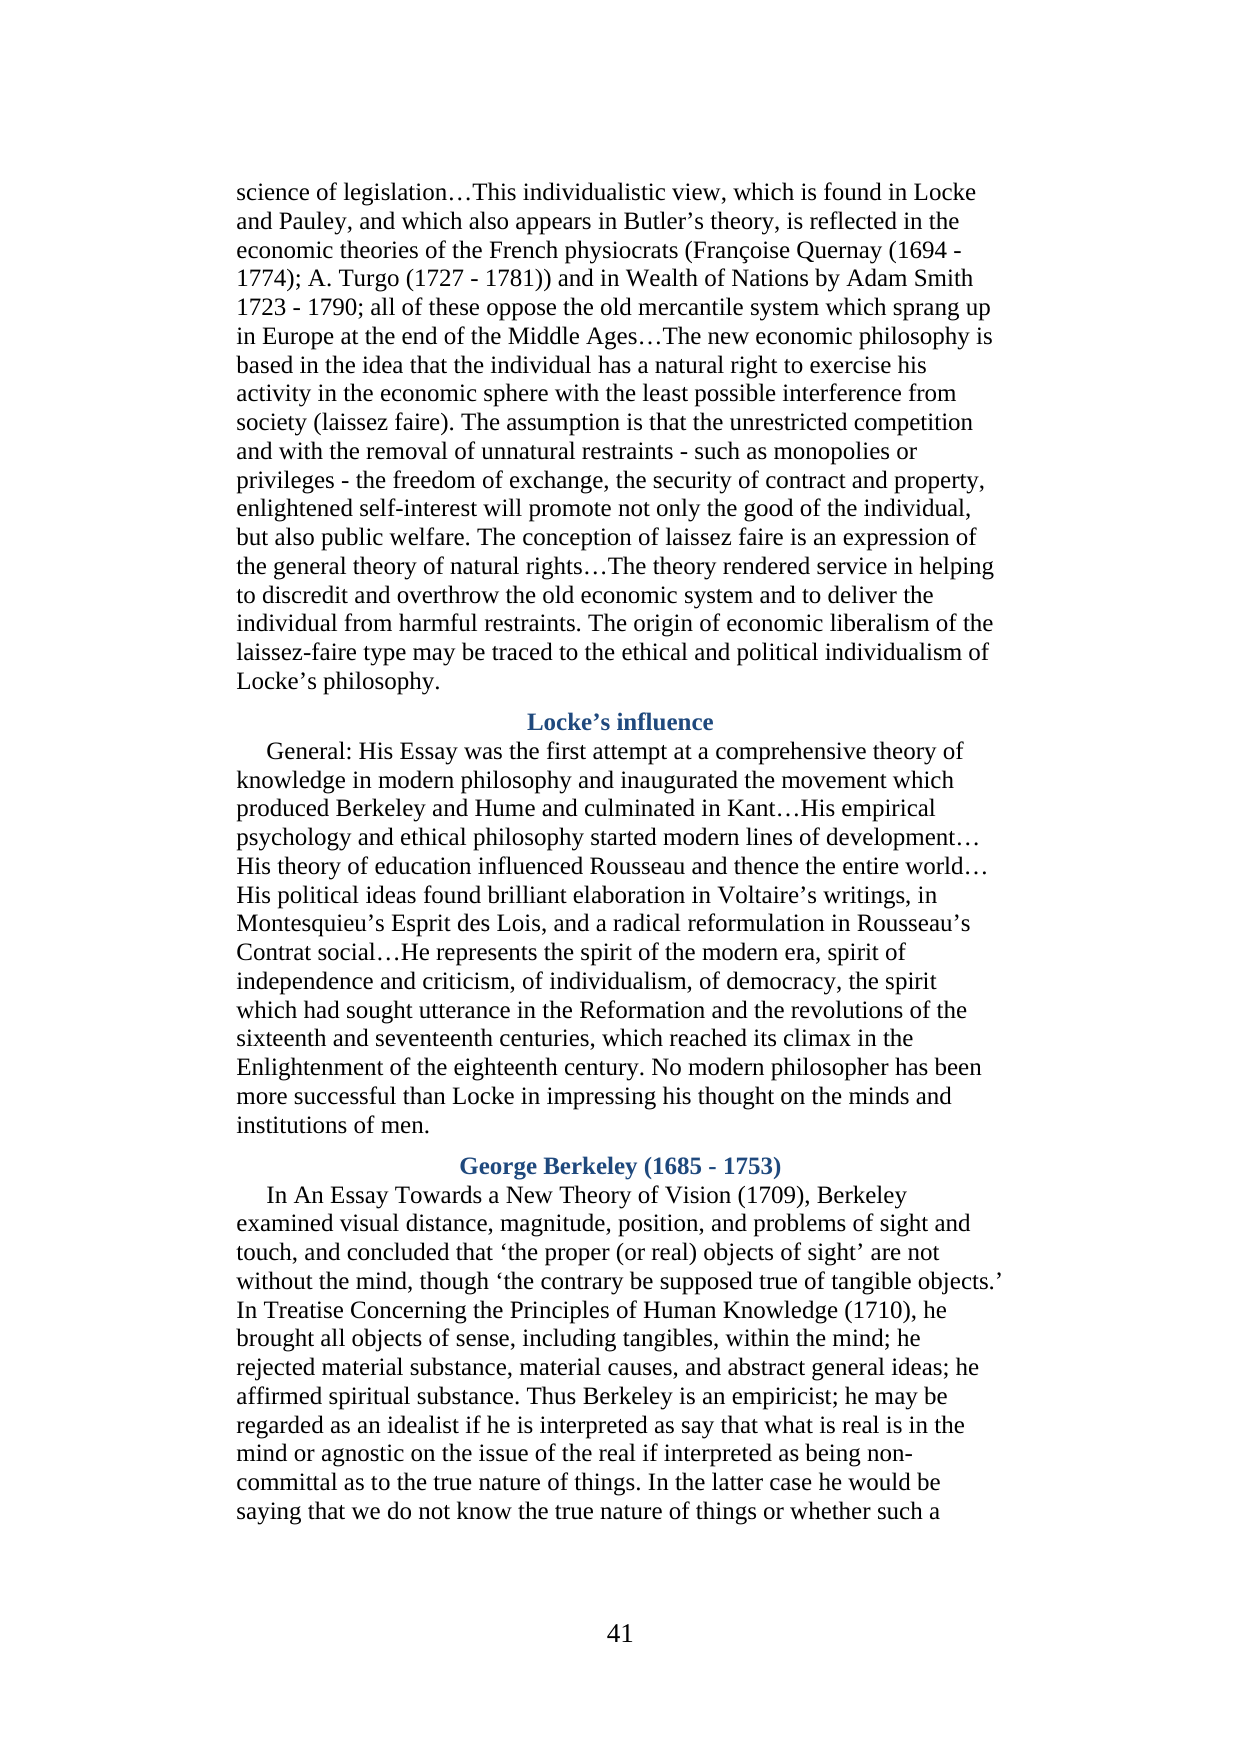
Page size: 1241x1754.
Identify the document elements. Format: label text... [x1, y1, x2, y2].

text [236, 1180, 1004, 1525]
subtitle George Berkeley (1685 - 1753) [236, 1151, 1004, 1180]
subtitle Locke’s influence [236, 707, 1004, 736]
text General: His Essay was the first attempt at a comprehensive theory of knowledge in modern philosophy and inaugurated the movement which produced Berkeley and Hume and culminated in Kant…His empirical psychology and ethical philosophy started modern lines of development…His theory of education influenced Rousseau and thence the entire world…His political ideas found brilliant elaboration in Voltaire’s writings, in Montesquieu’s Esprit des Lois, and a radical reformulation in Rousseau’s Contrat social…He represents the spirit of the modern era, spirit of independence and criticism, of individualism, of democracy, the spirit which had sought utterance in the Reformation and the revolutions of the sixteenth and seventeenth centuries, which reached its climax in the Enlightenment of the eighteenth century. No modern philosopher has been more successful than Locke in impressing his thought on the minds and institutions of men. [236, 736, 1004, 1138]
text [236, 177, 1004, 695]
